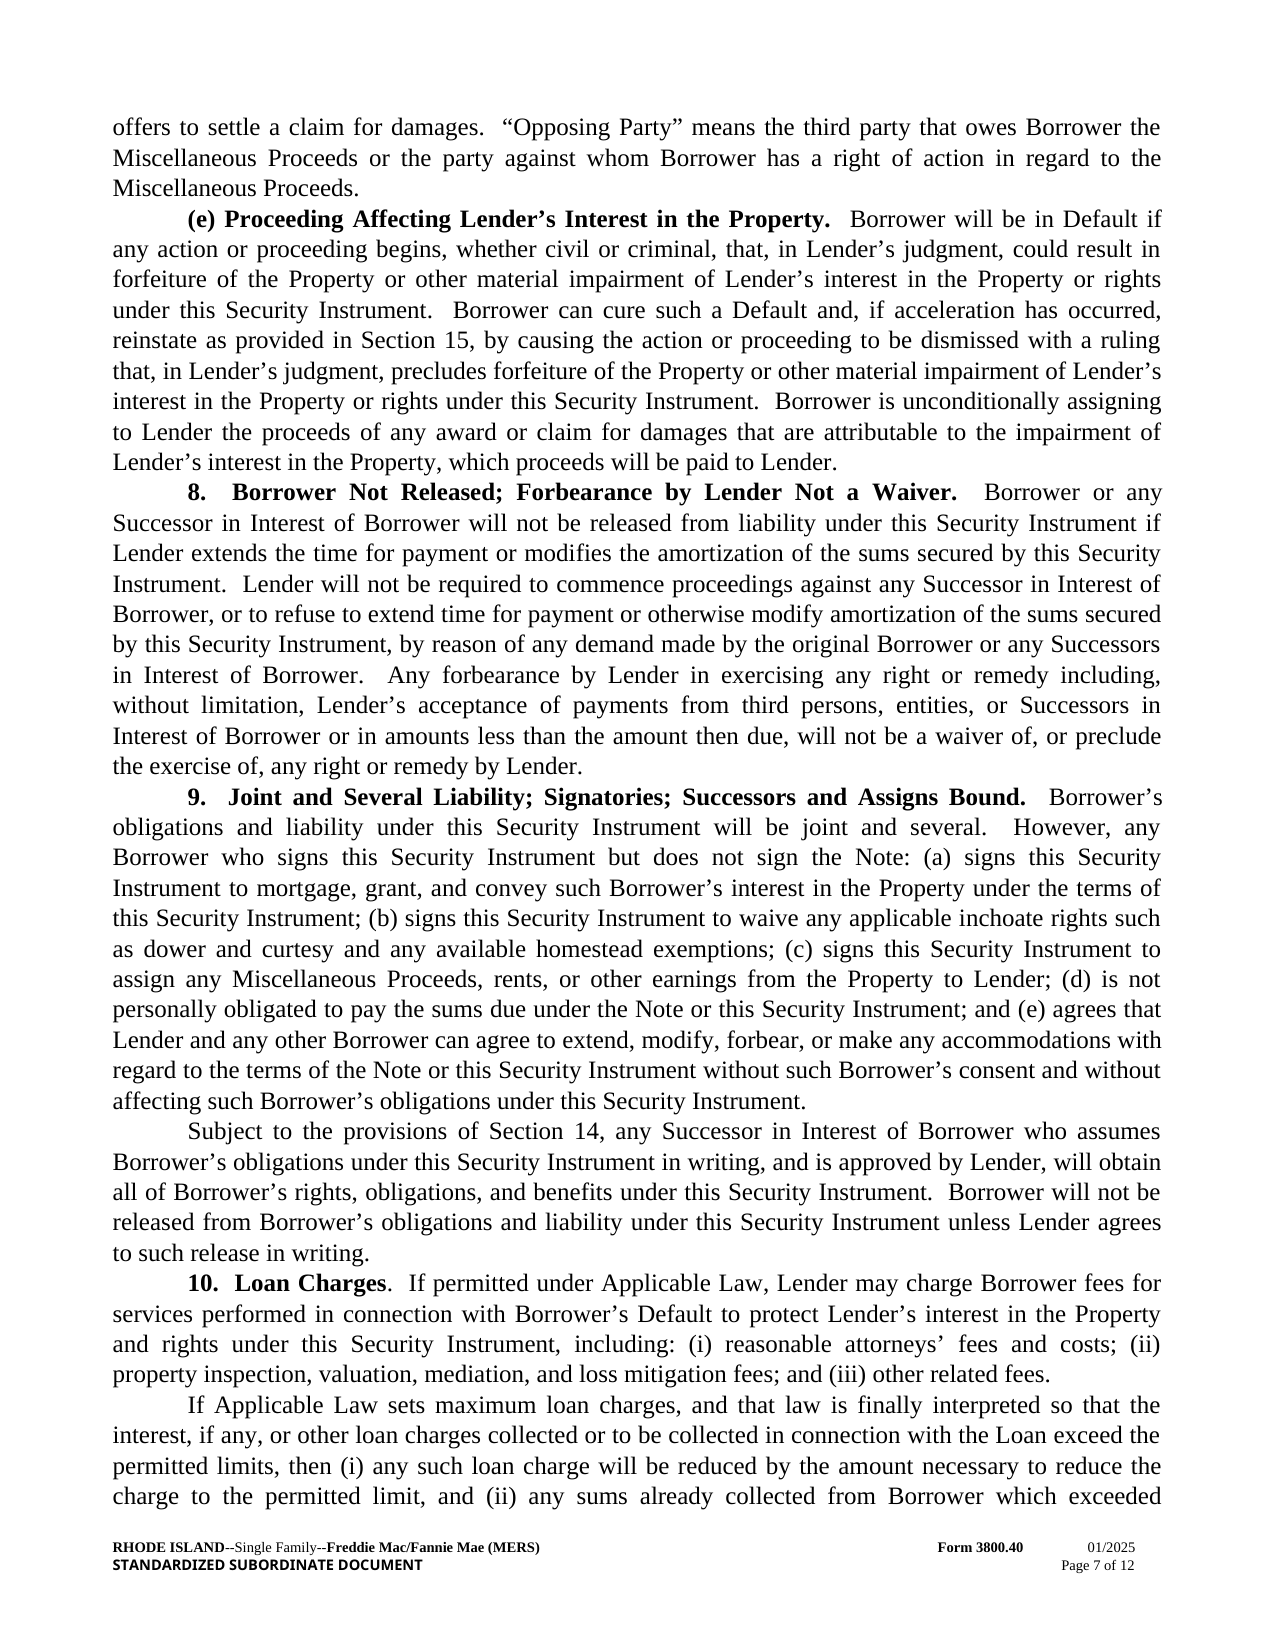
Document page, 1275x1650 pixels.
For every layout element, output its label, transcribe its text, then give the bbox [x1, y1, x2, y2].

text (e) Proceeding Affecting Lender’s Interest in the Property. Borrower will be in Default if any action or proceeding begins, whether civil or criminal, that, in Lender’s judgment, could result in forfeiture of the Property or other material impairment of Lender’s interest in the Property or rights under this Security Instrument. Borrower can cure such a Default and, if acceleration has occurred, reinstate as provided in Section 15, by causing the action or proceeding to be dismissed with a ruling that, in Lender’s judgment, precludes forfeiture of the Property or other material impairment of Lender’s interest in the Property or rights under this Security Instrument. Borrower is unconditionally assigning to Lender the proceeds of any award or claim for damages that are attributable to the impairment of Lender’s interest in the Property, which proceeds will be paid to Lender. [112, 204, 1162, 476]
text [112, 112, 1162, 202]
text 8. Borrower Not Released; Forbearance by Lender Not a Waiver. Borrower or any Successor in Interest of Borrower will not be released from liability under this Security Instrument if Lender extends the time for payment or modifies the amortization of the sums secured by this Security Instrument. Lender will not be required to commence proceedings against any Successor in Interest of Borrower, or to refuse to extend time for payment or otherwise modify amortization of the sums secured by this Security Instrument, by reason of any demand made by the original Borrower or any Successors in Interest of Borrower. Any forbearance by Lender in exercising any right or remedy including, without limitation, Lender’s acceptance of payments from third persons, entities, or Successors in Interest of Borrower or in amounts less than the amount then due, will not be a waiver of, or preclude the exercise of, any right or remedy by Lender. [112, 477, 1162, 780]
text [112, 1390, 1162, 1510]
text 10. Loan Charges. If permitted under Applicable Law, Lender may charge Borrower fees for services performed in connection with Borrower’s Default to protect Lender’s interest in the Property and rights under this Security Instrument, including: (i) reasonable attorneys’ fees and costs; (ii) property inspection, valuation, mediation, and loss mitigation fees; and (iii) other related fees. [112, 1268, 1162, 1388]
text 9. Joint and Several Liability; Signatories; Successors and Assigns Bound. Borrower’s obligations and liability under this Security Instrument will be joint and several. However, any Borrower who signs this Security Instrument but does not sign the Note: (a) signs this Security Instrument to mortgage, grant, and convey such Borrower’s interest in the Property under the terms of this Security Instrument; (b) signs this Security Instrument to waive any applicable inchoate rights such as dower and curtesy and any available homestead exemptions; (c) signs this Security Instrument to assign any Miscellaneous Proceeds, rents, or other earnings from the Property to Lender; (d) is not personally obligated to pay the sums due under the Note or this Security Instrument; and (e) agrees that Lender and any other Borrower can agree to extend, modify, forbear, or make any accommodations with regard to the terms of the Note or this Security Instrument without such Borrower’s consent and without affecting such Borrower’s obligations under this Security Instrument. [112, 782, 1162, 1114]
text Subject to the provisions of Section 14, any Successor in Interest of Borrower who assumes Borrower’s obligations under this Security Instrument in writing, and is approved by Lender, will obtain all of Borrower’s rights, obligations, and benefits under this Security Instrument. Borrower will not be released from Borrower’s obligations and liability under this Security Instrument unless Lender agrees to such release in writing. [112, 1116, 1162, 1267]
